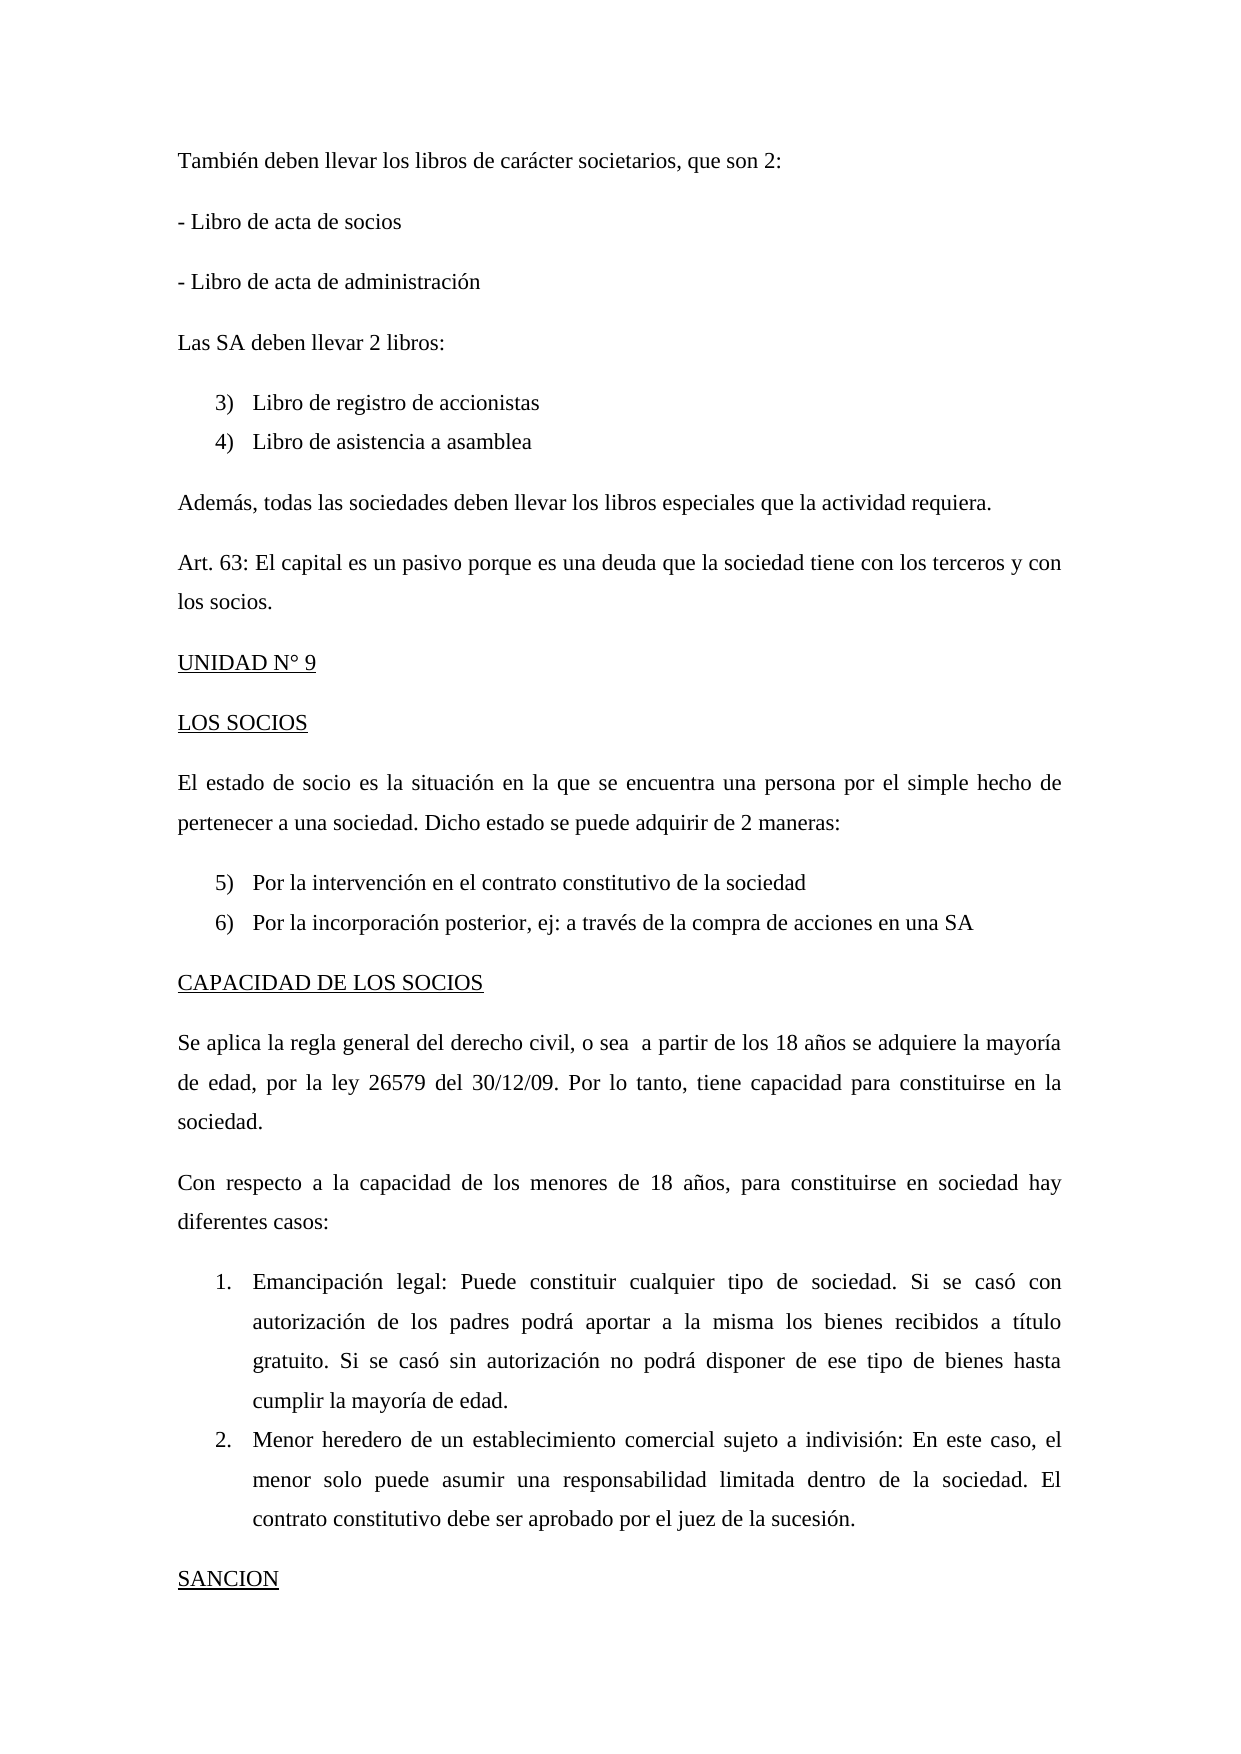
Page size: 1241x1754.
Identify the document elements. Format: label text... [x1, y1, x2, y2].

list Emancipación legal: Puede constituir cualquier tipo de sociedad. Si se casó con autorización de los padres podrá aportar a la misma los bienes recibidos a título gratuito. Si se casó sin autorización no podrá disponer de ese tipo de bienes hasta cumplir la mayoría de edad. [215, 1268, 1063, 1413]
text - Libro de acta de administración [177, 268, 1063, 294]
text - Libro de acta de socios [177, 208, 1063, 234]
list Por la intervención en el contrato constitutivo de la sociedad [215, 869, 1063, 896]
text Además, todas las sociedades deben llevar los libros especiales que la actividad requiera. [177, 489, 1063, 515]
text Con respecto a la capacidad de los menores de 18 años, para constituirse en sociedad hay diferentes casos: [177, 1168, 1063, 1234]
text SANCION [177, 1566, 1063, 1592]
list Libro de registro de accionistas [215, 389, 1063, 415]
text También deben llevar los libros de carácter societarios, que son 2: [177, 148, 1063, 174]
text Las SA deben llevar 2 libros: [177, 328, 1063, 355]
text El estado de socio es la situación en la que se encuentra una persona por el simple hecho de pertenecer a una sociedad. Dicho estado se puede adquirir de 2 maneras: [177, 769, 1063, 835]
text LOS SOCIOS [177, 709, 1063, 735]
list Menor heredero de un establecimiento comercial sujeto a indivisión: En este caso, el menor solo puede asumir una responsabilidad limitada dentro de la sociedad. El contrato constitutivo debe ser aprobado por el juez de la sucesión. [215, 1426, 1063, 1532]
list Por la incorporación posterior, ej: a través de la compra de acciones en una SA [215, 909, 1063, 935]
text CAPACIDAD DE LOS SOCIOS [177, 969, 1063, 995]
text UNIDAD N° 9 [177, 649, 1063, 675]
text Art. 63: El capital es un pasivo porque es una deuda que la sociedad tiene con los terceros y con los socios. [177, 549, 1063, 615]
list Libro de asistencia a asamblea [215, 428, 1063, 455]
text Se aplica la regla general del derecho civil, o sea a partir de los 18 años se adquiere la mayoría de edad, por la ley 26579 del 30/12/09. Por lo tanto, tiene capacidad para constituirse en la sociedad. [177, 1029, 1063, 1134]
